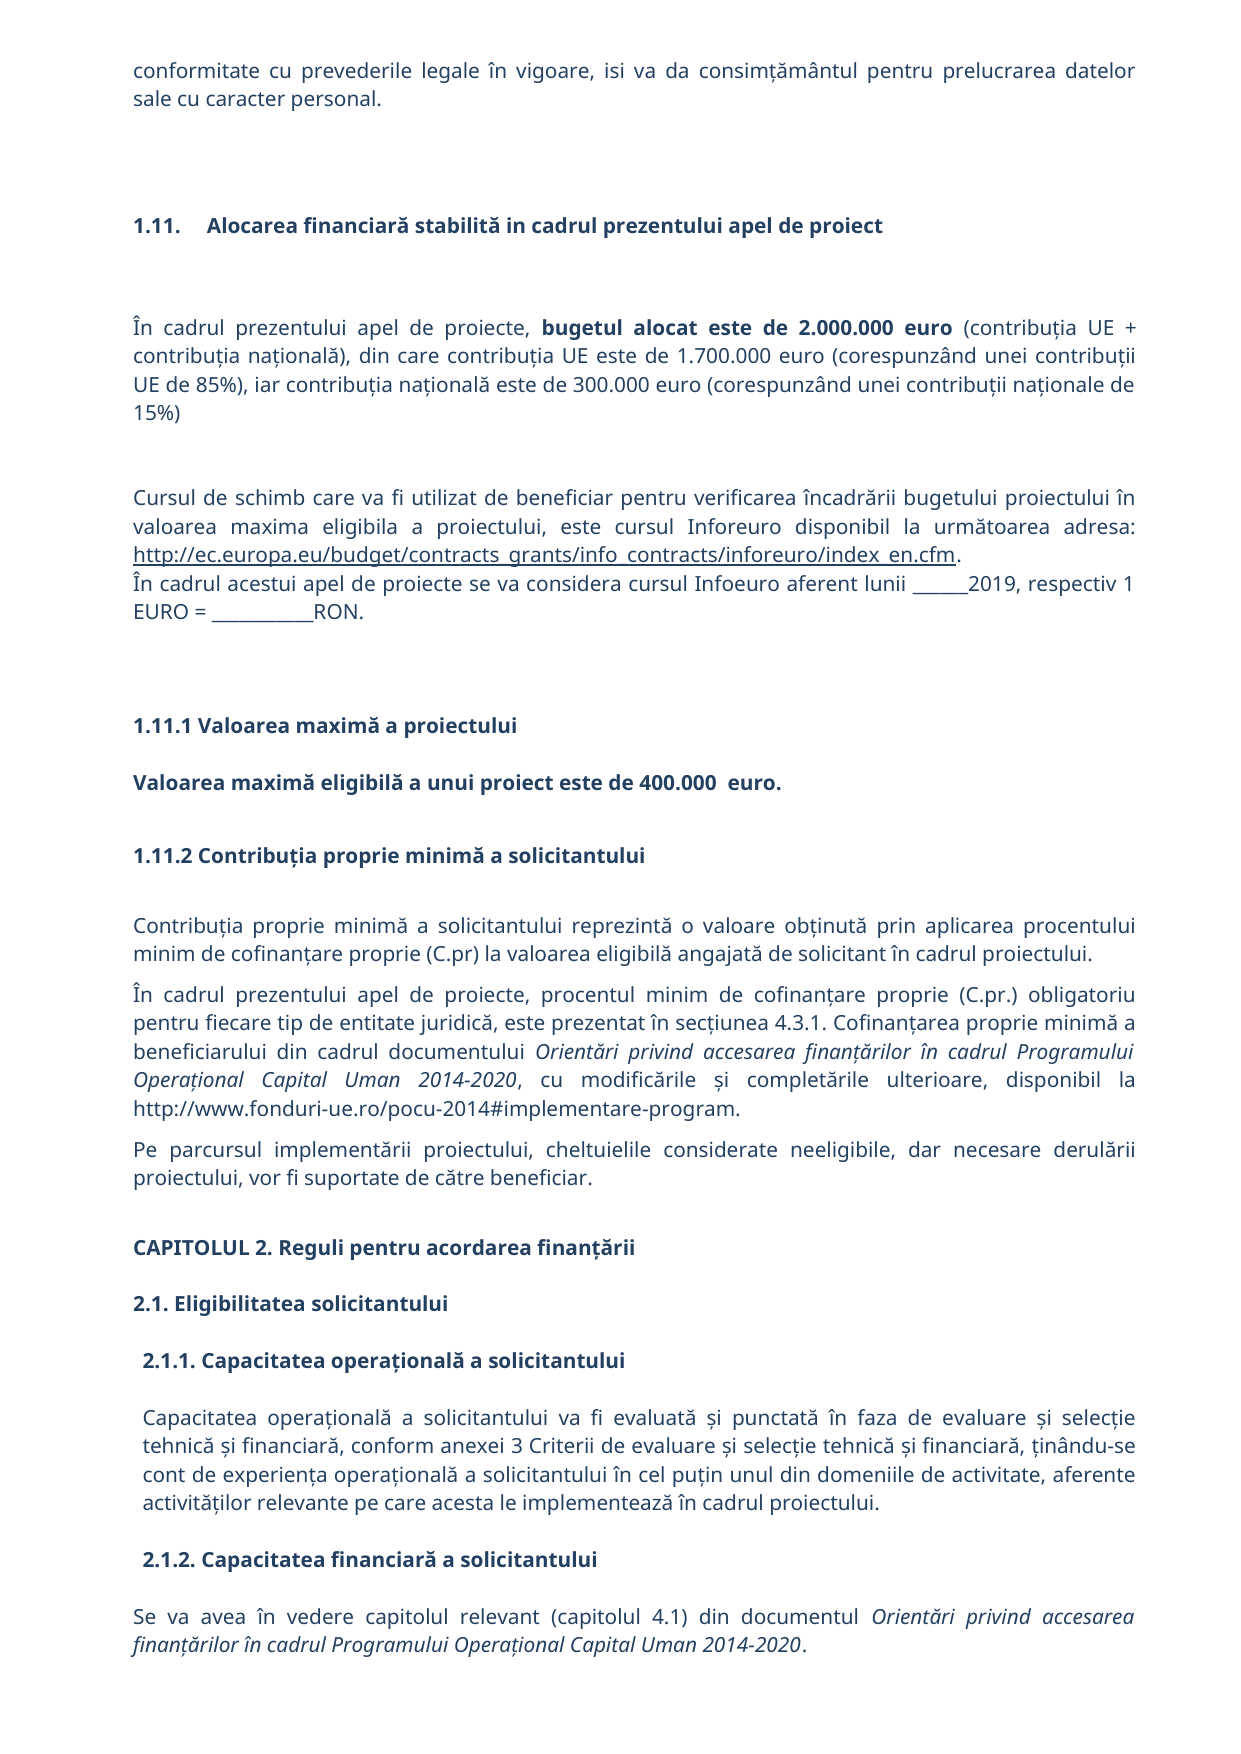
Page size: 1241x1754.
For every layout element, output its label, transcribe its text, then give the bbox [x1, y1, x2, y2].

subtitle 1.11.2 Contribuția proprie minimă a solicitantului [133, 841, 1137, 870]
text Valoarea maximă eligibilă a unui proiect este de 400.000 euro. [133, 768, 1137, 796]
text 2.1.1. Capacitatea operațională a solicitantului [142, 1346, 1137, 1375]
text În cadrul acestui apel de proiecte se va considera cursul Infoeuro aferent lunii ______2019, respectiv 1 EURO = ___________RON. [133, 569, 1137, 626]
text Se va avea în vedere capitolul relevant (capitolul 4.1) din documentul Orientări privind accesarea finanțărilor în cadrul Programului Operațional Capital Uman 2014-2020. [133, 1602, 1137, 1659]
subtitle Alocarea financiară stabilită in cadrul prezentului apel de proiect [133, 211, 1137, 239]
text În cadrul prezentului apel de proiecte, procentul minim de cofinanțare proprie (C.pr.) obligatoriu pentru fiecare tip de entitate juridică, este prezentat în secțiunea 4.3.1. Cofinanțarea proprie minimă a beneficiarului din cadrul documentului Orientări privind accesarea finanțărilor în cadrul Programului Operațional Capital Uman 2014-2020, cu modificările și completările ulterioare, disponibil la http://www.fonduri-ue.ro/pocu-2014#implementare-program. [133, 980, 1137, 1122]
text Pe parcursul implementării proiectului, cheltuielile considerate neeligibile, dar necesare derulării proiectului, vor fi suportate de către beneficiar. [133, 1135, 1137, 1192]
subtitle 1.11.1 Valoarea maximă a proiectului [133, 711, 1137, 739]
text Capacitatea operațională a solicitantului va fi evaluată și punctată în faza de evaluare și selecție tehnică și financiară, conform anexei 3 Criterii de evaluare și selecție tehnică și financiară, ținându-se cont de experiența operațională a solicitantului în cel puțin unul din domeniile de activitate, aferente activităților relevante pe care acesta le implementează în cadrul proiectului. [142, 1403, 1137, 1517]
text 2.1. Eligibilitatea solicitantului [133, 1289, 1137, 1318]
text Contribuția proprie minimă a solicitantului reprezintă o valoare obținută prin aplicarea procentului minim de cofinanțare proprie (C.pr) la valoarea eligibilă angajată de solicitant în cadrul proiectului. [133, 911, 1137, 968]
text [133, 56, 1137, 113]
text Cursul de schimb care va fi utilizat de beneficiar pentru verificarea încadrării bugetului proiectului în valoarea maxima eligibila a proiectului, este cursul Inforeuro disponibil la următoarea adresa: http://ec.europa.eu/budget/contracts_grants/info_contracts/inforeuro/index_en.cfm. [133, 483, 1137, 569]
text În cadrul prezentului apel de proiecte, bugetul alocat este de 2.000.000 euro (contribuția UE + contribuția națională), din care contribuția UE este de 1.700.000 euro (corespunzând unei contribuții UE de 85%), iar contribuția națională este de 300.000 euro (corespunzând unei contribuții naționale de 15%) [133, 313, 1137, 427]
text 2.1.2. Capacitatea financiară a solicitantului [142, 1545, 1137, 1573]
subtitle CAPITOLUL 2. Reguli pentru acordarea finanțării [133, 1233, 1137, 1261]
